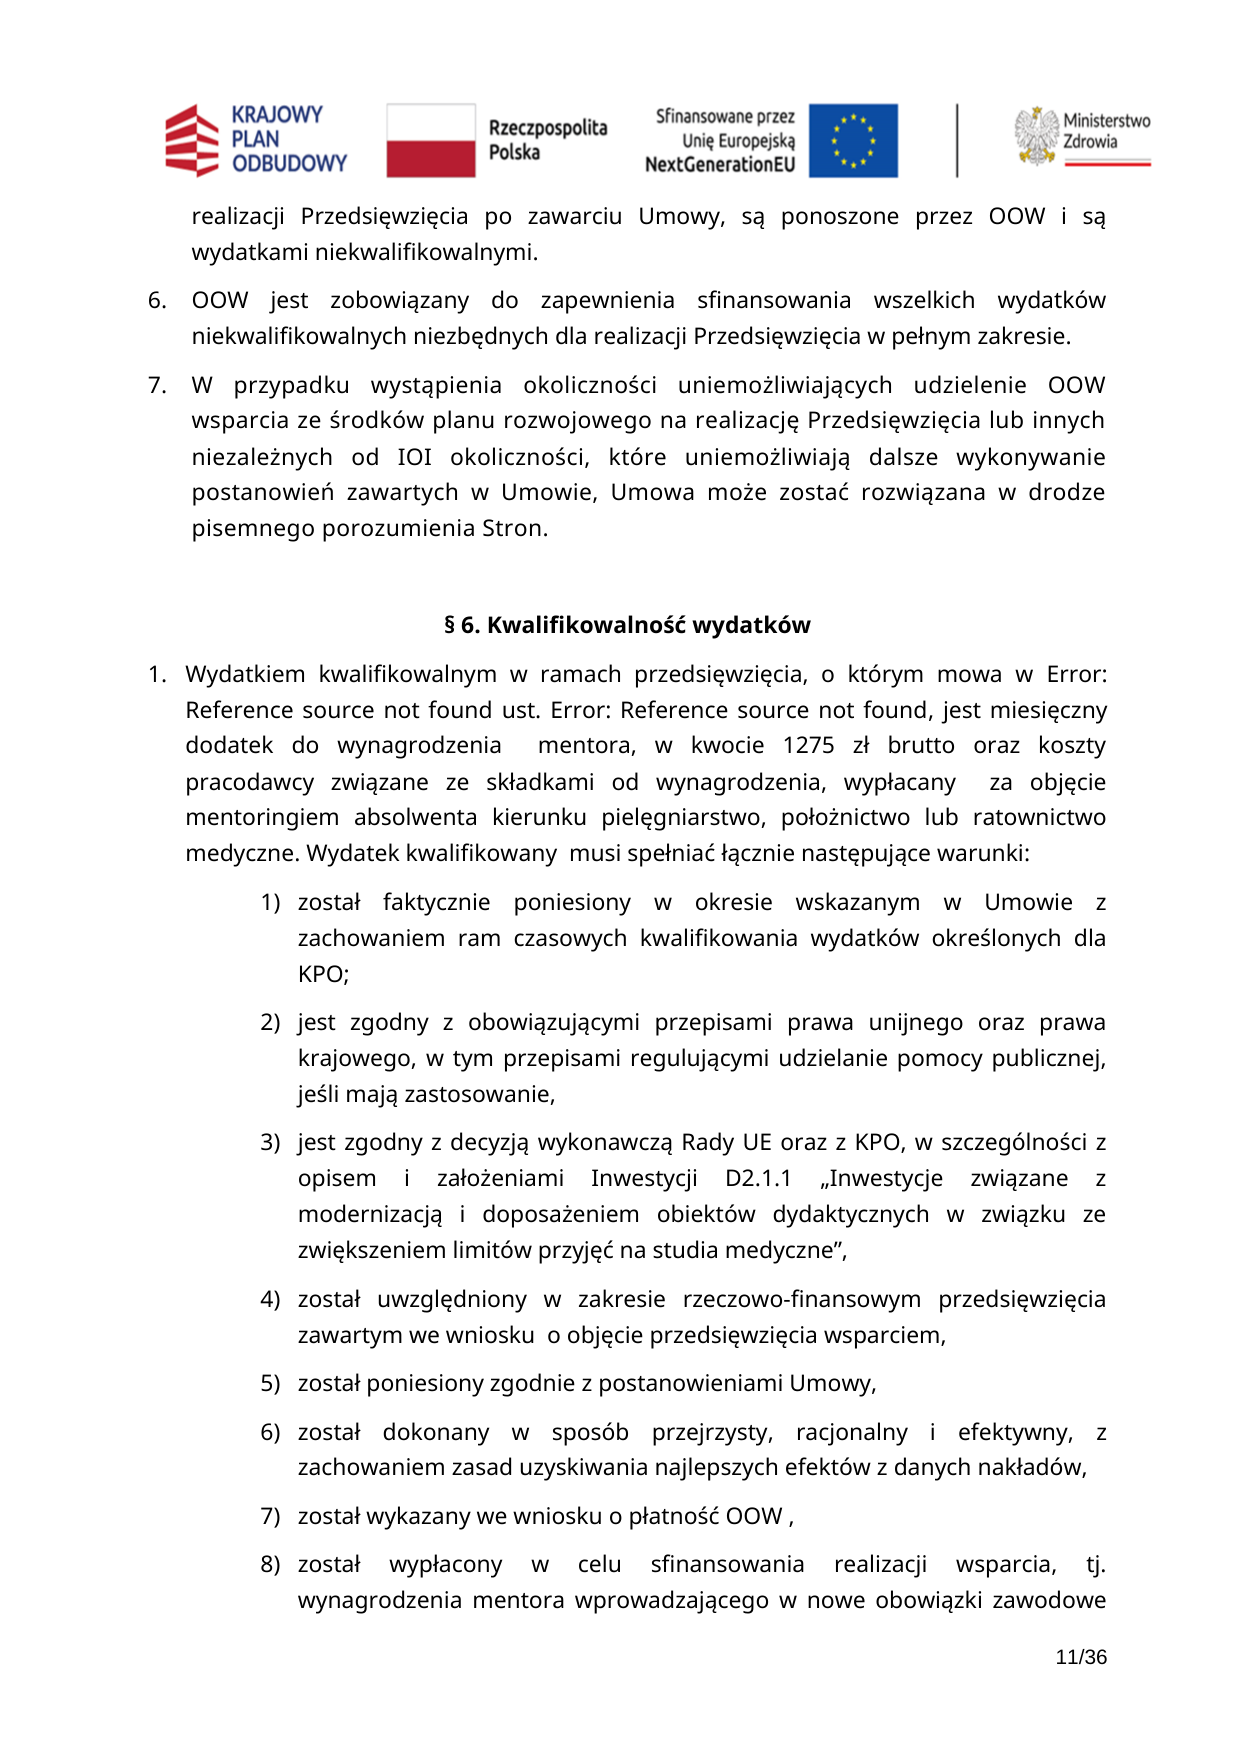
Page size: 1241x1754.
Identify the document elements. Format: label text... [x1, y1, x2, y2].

list został dokonany w sposób przejrzysty, racjonalny i efektywny, z zachowaniem zasad uzyskiwania najlepszych efektów z danych nakładów, [260, 1415, 1107, 1483]
list został poniesiony zgodnie z postanowieniami Umowy, [260, 1367, 1107, 1398]
list W przypadku wystąpienia okoliczności uniemożliwiających udzielenie OOW wsparcia ze środków planu rozwojowego na realizację Przedsięwzięcia lub innych niezależnych od IOI okoliczności, które uniemożliwiają dalsze wykonywanie postanowień zawartych w Umowie, Umowa może zostać rozwiązana w drodze pisemnego porozumienia Stron. [148, 368, 1107, 543]
text § 6. Kwalifikowalność wydatków [148, 609, 1107, 640]
list jest zgodny z obowiązującymi przepisami prawa unijnego oraz prawa krajowego, w tym przepisami regulującymi udzielanie pomocy publicznej, jeśli mają zastosowanie, [260, 1006, 1107, 1109]
list jest zgodny z decyzją wykonawczą Rady UE oraz z KPO, w szczególności z opisem i założeniami Inwestycji D2.1.1 „Inwestycje związane z modernizacją i doposażeniem obiektów dydaktycznych w związku ze zwiększeniem limitów przyjęć na studia medyczne”, [260, 1126, 1107, 1265]
list został faktycznie poniesiony w okresie wskazanym w Umowie z zachowaniem ram czasowych kwalifikowania wydatków określonych dla KPO; [260, 886, 1107, 989]
picture [147, 73, 1172, 200]
list został wykazany we wniosku o płatność OOW , [260, 1500, 1107, 1531]
list OOW jest zobowiązany do zapewnienia sfinansowania wszelkich wydatków niekwalifikowalnych niezbędnych dla realizacji Przedsięwzięcia w pełnym zakresie. [148, 284, 1107, 351]
list został uwzględniony w zakresie rzeczowo-finansowym przedsięwzięcia zawartym we wniosku o objęcie przedsięwzięcia wsparciem, [260, 1283, 1107, 1350]
